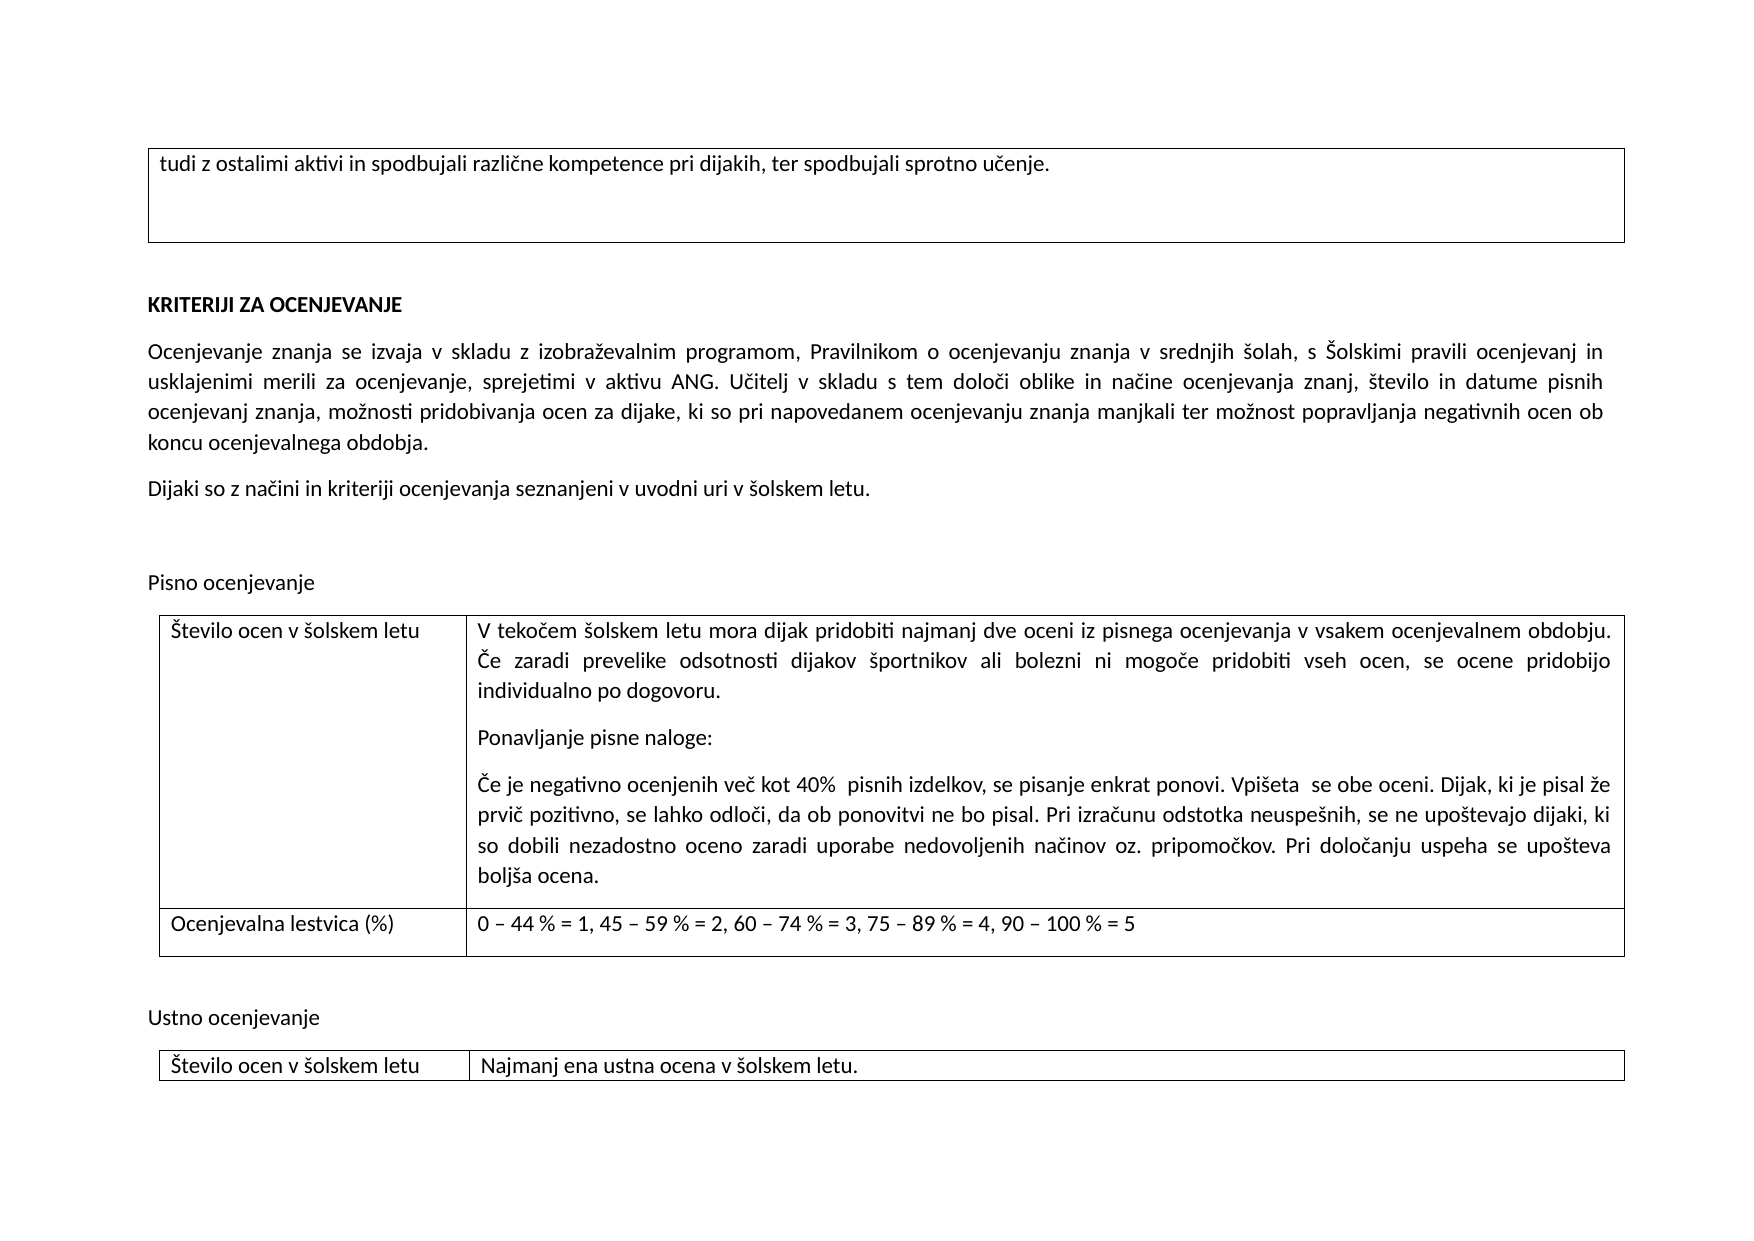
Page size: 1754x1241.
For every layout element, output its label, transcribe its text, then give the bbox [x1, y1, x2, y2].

text KRITERIJI ZA OCENJEVANJE [148, 290, 1606, 318]
table_header V tekočem šolskem letu mora dijak pridobiti najmanj dve oceni iz pisnega ocenjevanja v vsakem ocenjevalnem obdobju. Če zaradi prevelike odsotnosti dijakov športnikov ali bolezni ni mogoče pridobiti vseh ocen, se ocene pridobijo individualno po dogovoru. Ponavljanje pisne naloge: Če je negativno ocenjenih več kot 40% pisnih izdelkov, se pisanje enkrat ponovi. Vpišeta se obe oceni. Dijak, ki je pisal že prvič pozitivno, se lahko odloči, da ob ponovitvi ne bo pisal. Pri izračunu odstotka neuspešnih, se ne upoštevajo dijaki, ki so dobili nezadostno oceno zaradi uporabe nedovoljenih načinov oz. pripomočkov. Pri določanju uspeha se upošteva boljša ocena. [467, 616, 1624, 908]
table_cell 0 – 44 % = 1, 45 – 59 % = 2, 60 – 74 % = 3, 75 – 89 % = 4, 90 – 100 % = 5 [467, 909, 1624, 956]
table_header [149, 149, 1624, 242]
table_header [160, 1051, 469, 1079]
text Ustno ocenjevanje [148, 1003, 1606, 1032]
table_cell Ocenjevalna lestvica (%) [160, 909, 466, 956]
text Dijaki so z načini in kriteriji ocenjevanja seznanjeni v uvodni uri v šolskem letu. [148, 474, 1606, 503]
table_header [470, 1051, 1624, 1079]
table_header Število ocen v šolskem letu [160, 616, 466, 908]
text Ocenjevanje znanja se izvaja v skladu z izobraževalnim programom, Pravilnikom o ocenjevanju znanja v srednjih šolah, s Šolskimi pravili ocenjevanj in usklajenimi merili za ocenjevanje, sprejetimi v aktivu ANG. Učitelj v skladu s tem določi oblike in načine ocenjevanja znanj, število in datume pisnih ocenjevanj znanja, možnosti pridobivanja ocen za dijake, ki so pri napovedanem ocenjevanju znanja manjkali ter možnost popravljanja negativnih ocen ob koncu ocenjevalnega obdobja. [148, 337, 1606, 456]
text Pisno ocenjevanje [148, 568, 1606, 596]
